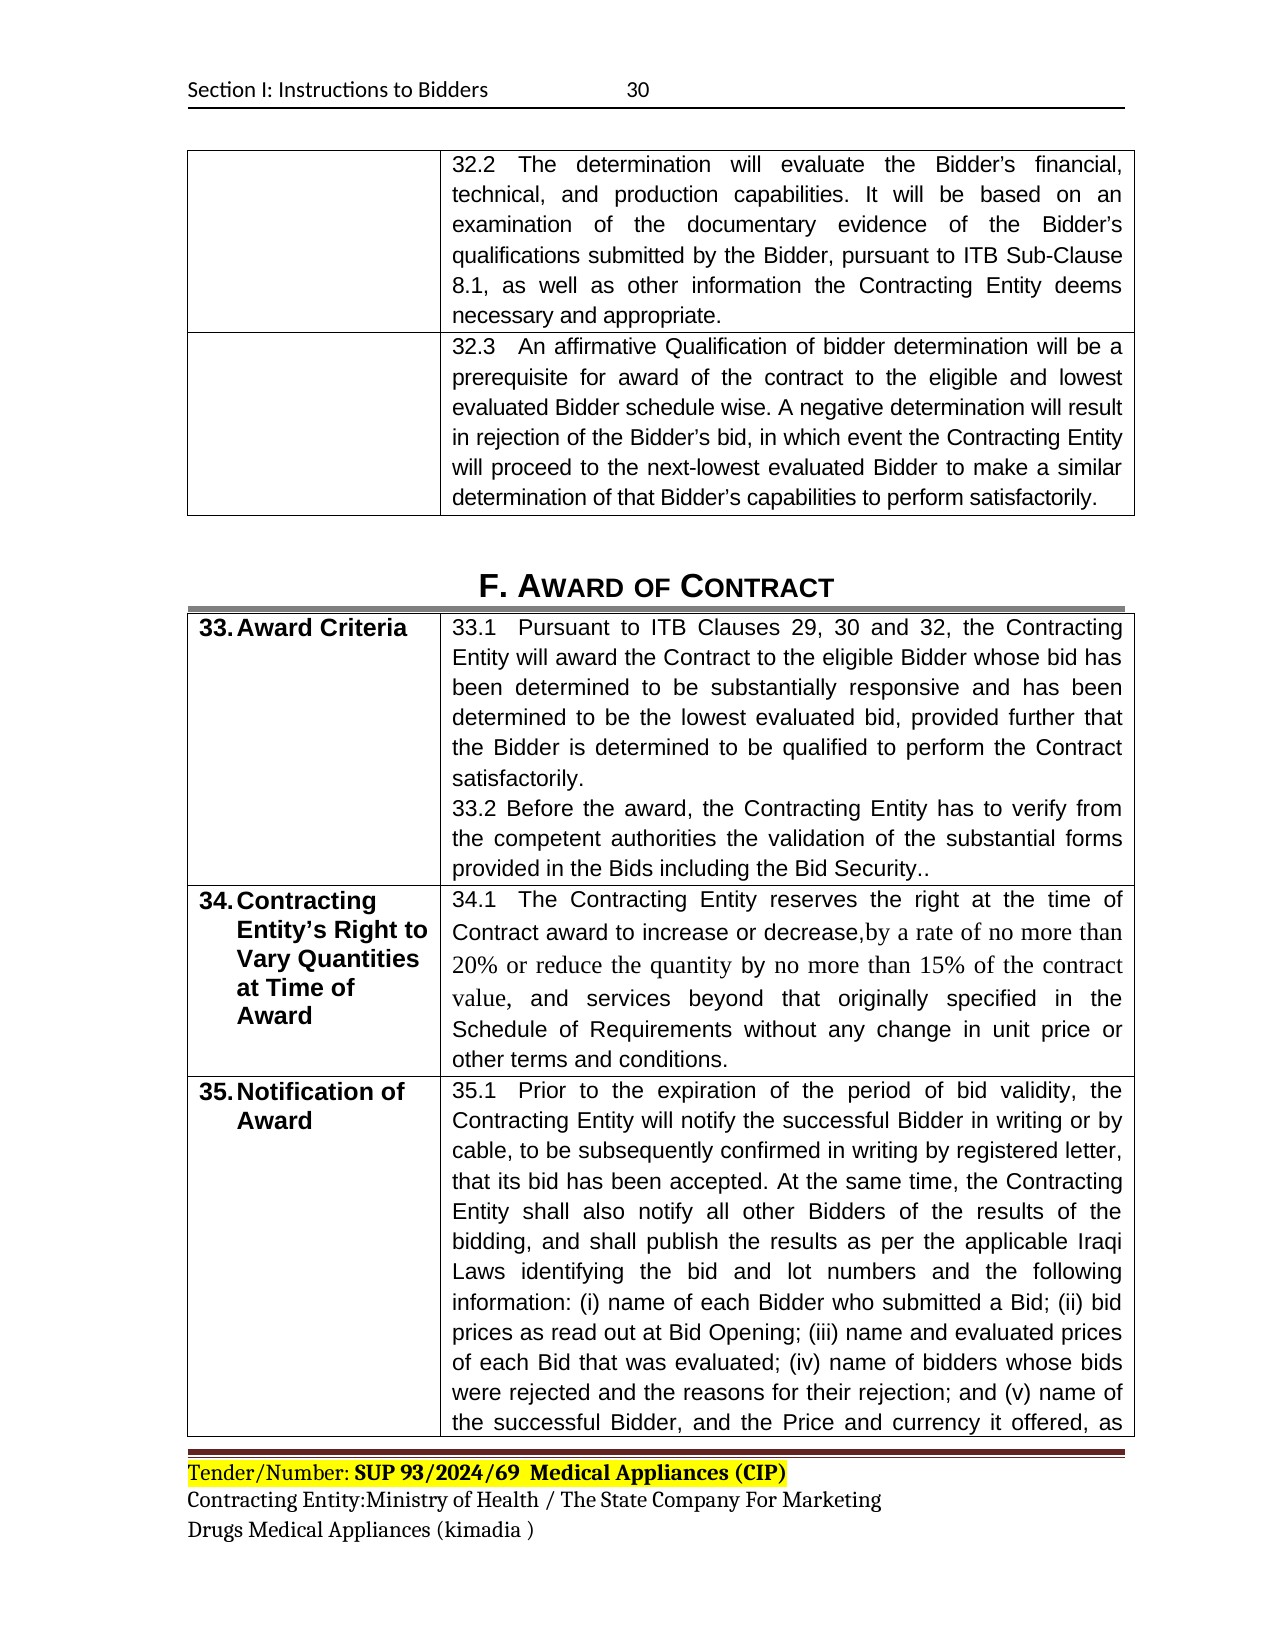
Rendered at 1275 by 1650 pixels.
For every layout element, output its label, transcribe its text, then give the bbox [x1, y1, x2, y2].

table_header 33. Award Criteria [188, 614, 440, 885]
table_cell [188, 333, 440, 514]
table_cell 32.2 The determination will evaluate the Bidder’s financial, technical, and production capabilities. It will be based on an examination of the documentary evidence of the Bidder’s qualifications submitted by the Bidder, pursuant to ITB Sub-Clause 8.1, as well as other information the Contracting Entity deems necessary and appropriate. [441, 151, 1134, 332]
table_cell 32.3 An affirmative Qualification of bidder determination will be a prerequisite for award of the contract to the eligible and lowest evaluated Bidder schedule wise. A negative determination will result in rejection of the Bidder’s bid, in which event the Contracting Entity will proceed to the next-lowest evaluated Bidder to make a similar determination of that Bidder’s capabilities to perform satisfactorily. [441, 333, 1134, 514]
text F. Award of Contract [187, 566, 1125, 612]
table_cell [188, 1077, 440, 1436]
table_cell 34.1 The Contracting Entity reserves the right at the time of Contract award to increase or decrease,by a rate of no more than 20% or reduce the quantity by no more than 15% of the contract value, and services beyond that originally specified in the Schedule of Requirements without any change in unit price or other terms and conditions. [441, 886, 1134, 1076]
table_cell [188, 151, 440, 332]
table_header 33.1 Pursuant to ITB Clauses 29, 30 and 32, the Contracting Entity will award the Contract to the eligible Bidder whose bid has been determined to be substantially responsive and has been determined to be the lowest evaluated bid, provided further that the Bidder is determined to be qualified to perform the Contract satisfactorily. 33.2 Before the award, the Contracting Entity has to verify from the competent authorities the validation of the substantial forms provided in the Bids including the Bid Security.. [441, 614, 1134, 885]
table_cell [441, 1077, 1134, 1436]
table_cell 34. Contracting Entity’s Right to Vary Quantities at Time of Award [188, 886, 440, 1076]
